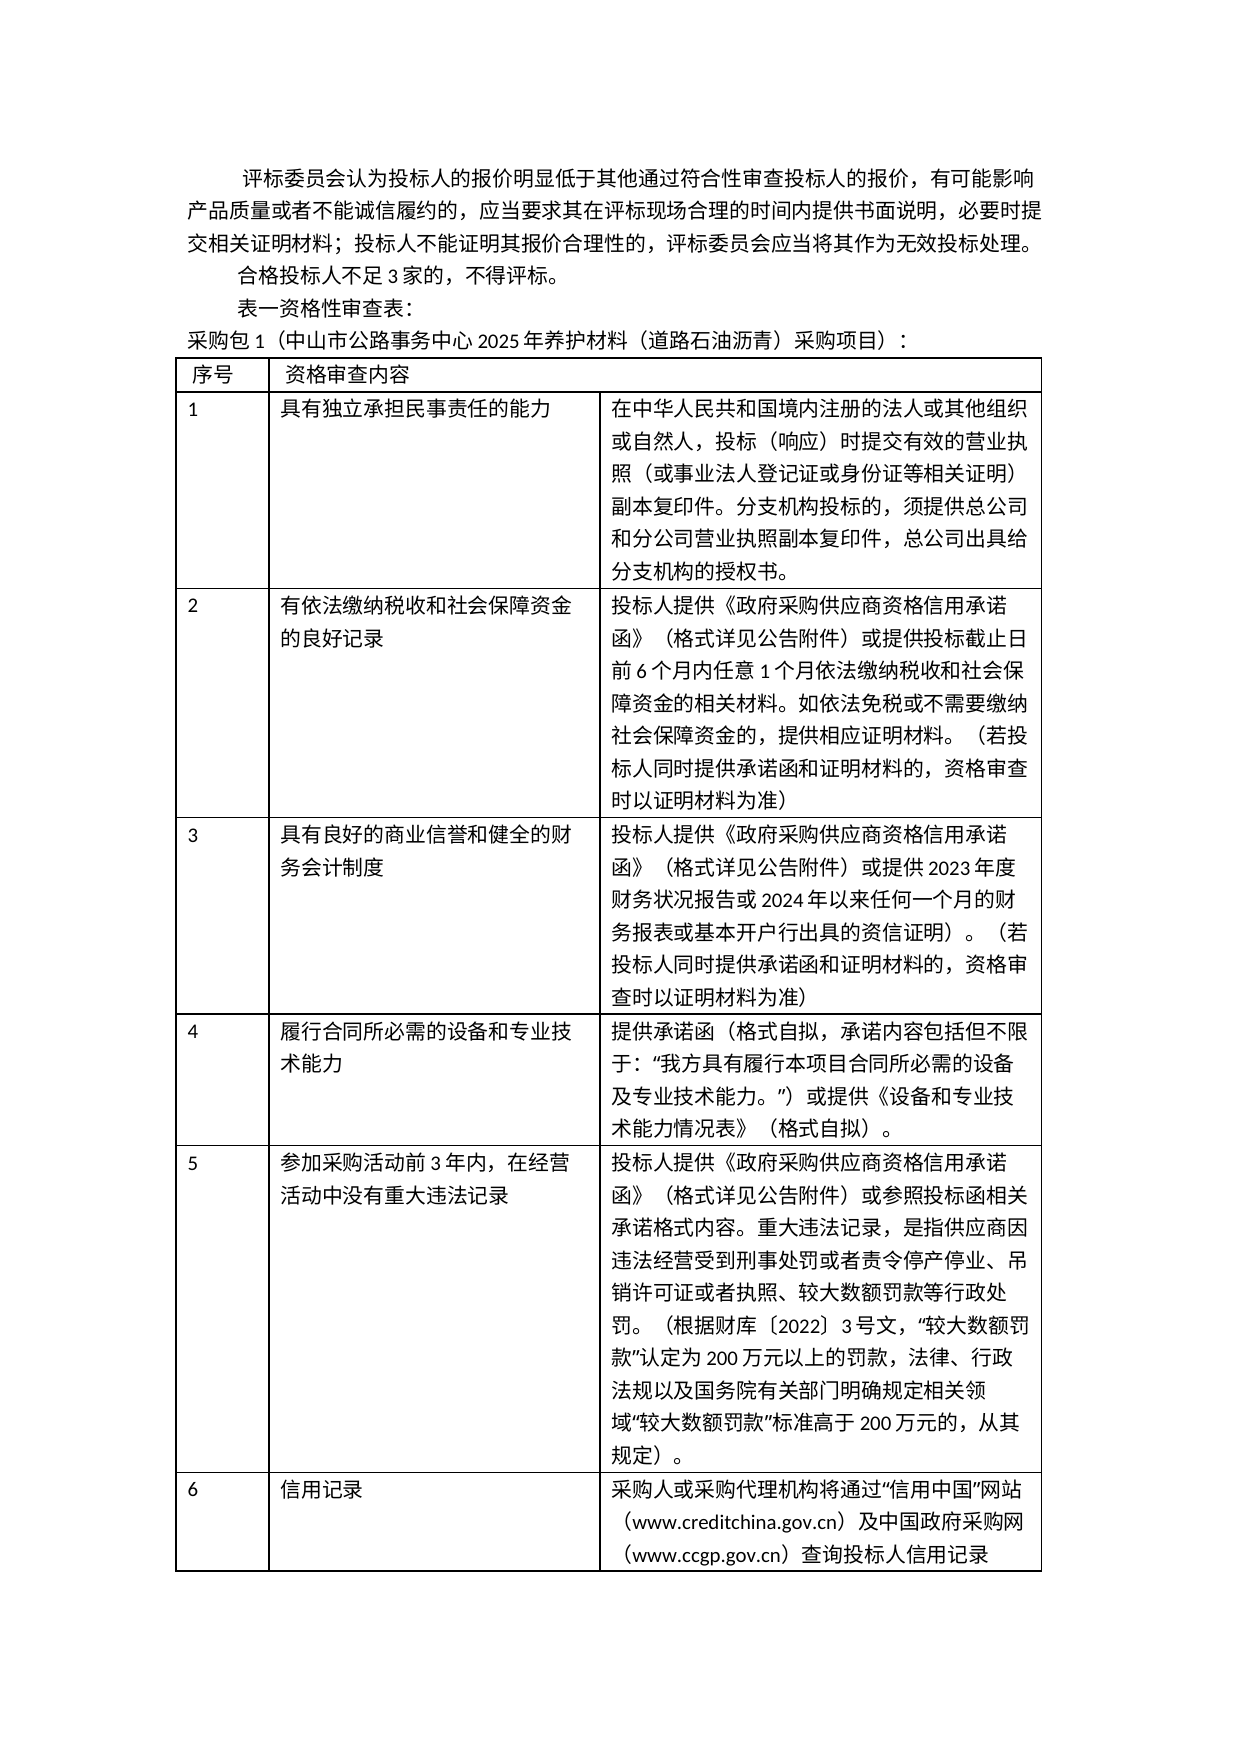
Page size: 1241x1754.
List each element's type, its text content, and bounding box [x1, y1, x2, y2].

table_cell 投标人提供《政府采购供应商资格信用承诺函》（格式详见公告附件）或提供投标截止日前6个月内任意1个月依法缴纳税收和社会保障资金的相关材料。如依法免税或不需要缴纳社会保障资金的，提供相应证明材料。（若投标人同时提供承诺函和证明材料的，资格审查时以证明材料为准） [601, 589, 1041, 817]
table_cell 有依法缴纳税收和社会保障资金的良好记录 [270, 589, 599, 817]
table_cell 5 [177, 1146, 268, 1471]
text 合格投标人不足3家的，不得评标。 [187, 259, 1053, 292]
table_cell 提供承诺函（格式自拟，承诺内容包括但不限于：“我方具有履行本项目合同所必需的设备及专业技术能力。”）或提供《设备和专业技术能力情况表》（格式自拟）。 [601, 1015, 1041, 1145]
text 评标委员会认为投标人的报价明显低于其他通过符合性审查投标人的报价，有可能影响产品质量或者不能诚信履约的，应当要求其在评标现场合理的时间内提供书面说明，必要时提交相关证明材料；投标人不能证明其报价合理性的，评标委员会应当将其作为无效投标处理。 [187, 162, 1053, 259]
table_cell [601, 1473, 1041, 1570]
table_cell 投标人提供《政府采购供应商资格信用承诺函》（格式详见公告附件）或参照投标函相关承诺格式内容。重大违法记录，是指供应商因违法经营受到刑事处罚或者责令停产停业、吊销许可证或者执照、较大数额罚款等行政处罚。（根据财库〔2022〕3号文，“较大数额罚款”认定为200万元以上的罚款，法律、行政法规以及国务院有关部门明确规定相关领域“较大数额罚款”标准高于200万元的，从其规定）。 [601, 1146, 1041, 1471]
table_cell 履行合同所必需的设备和专业技术能力 [270, 1015, 599, 1145]
table_header 资格审查内容 [270, 359, 1041, 391]
table_cell 3 [177, 818, 268, 1013]
table_header 序号 [177, 359, 268, 391]
table_cell 在中华人民共和国境内注册的法人或其他组织或自然人，投标（响应）时提交有效的营业执照（或事业法人登记证或身份证等相关证明）副本复印件。分支机构投标的，须提供总公司和分公司营业执照副本复印件，总公司出具给分支机构的授权书。 [601, 393, 1041, 588]
table_cell 6 [177, 1473, 268, 1570]
table_cell 具有独立承担民事责任的能力 [270, 393, 599, 588]
table_cell 信用记录 [270, 1473, 599, 1570]
text 表一资格性审查表： [187, 292, 1053, 324]
table_cell 具有良好的商业信誉和健全的财务会计制度 [270, 818, 599, 1013]
table_cell 1 [177, 393, 268, 588]
table_cell 投标人提供《政府采购供应商资格信用承诺函》（格式详见公告附件）或提供2023年度财务状况报告或2024年以来任何一个月的财务报表或基本开户行出具的资信证明）。（若投标人同时提供承诺函和证明材料的，资格审查时以证明材料为准） [601, 818, 1041, 1013]
table_cell 参加采购活动前3年内，在经营活动中没有重大违法记录 [270, 1146, 599, 1471]
table_cell 2 [177, 589, 268, 817]
text 采购包1（中山市公路事务中心2025年养护材料（道路石油沥青）采购项目）： [187, 324, 1053, 357]
table_cell 4 [177, 1015, 268, 1145]
